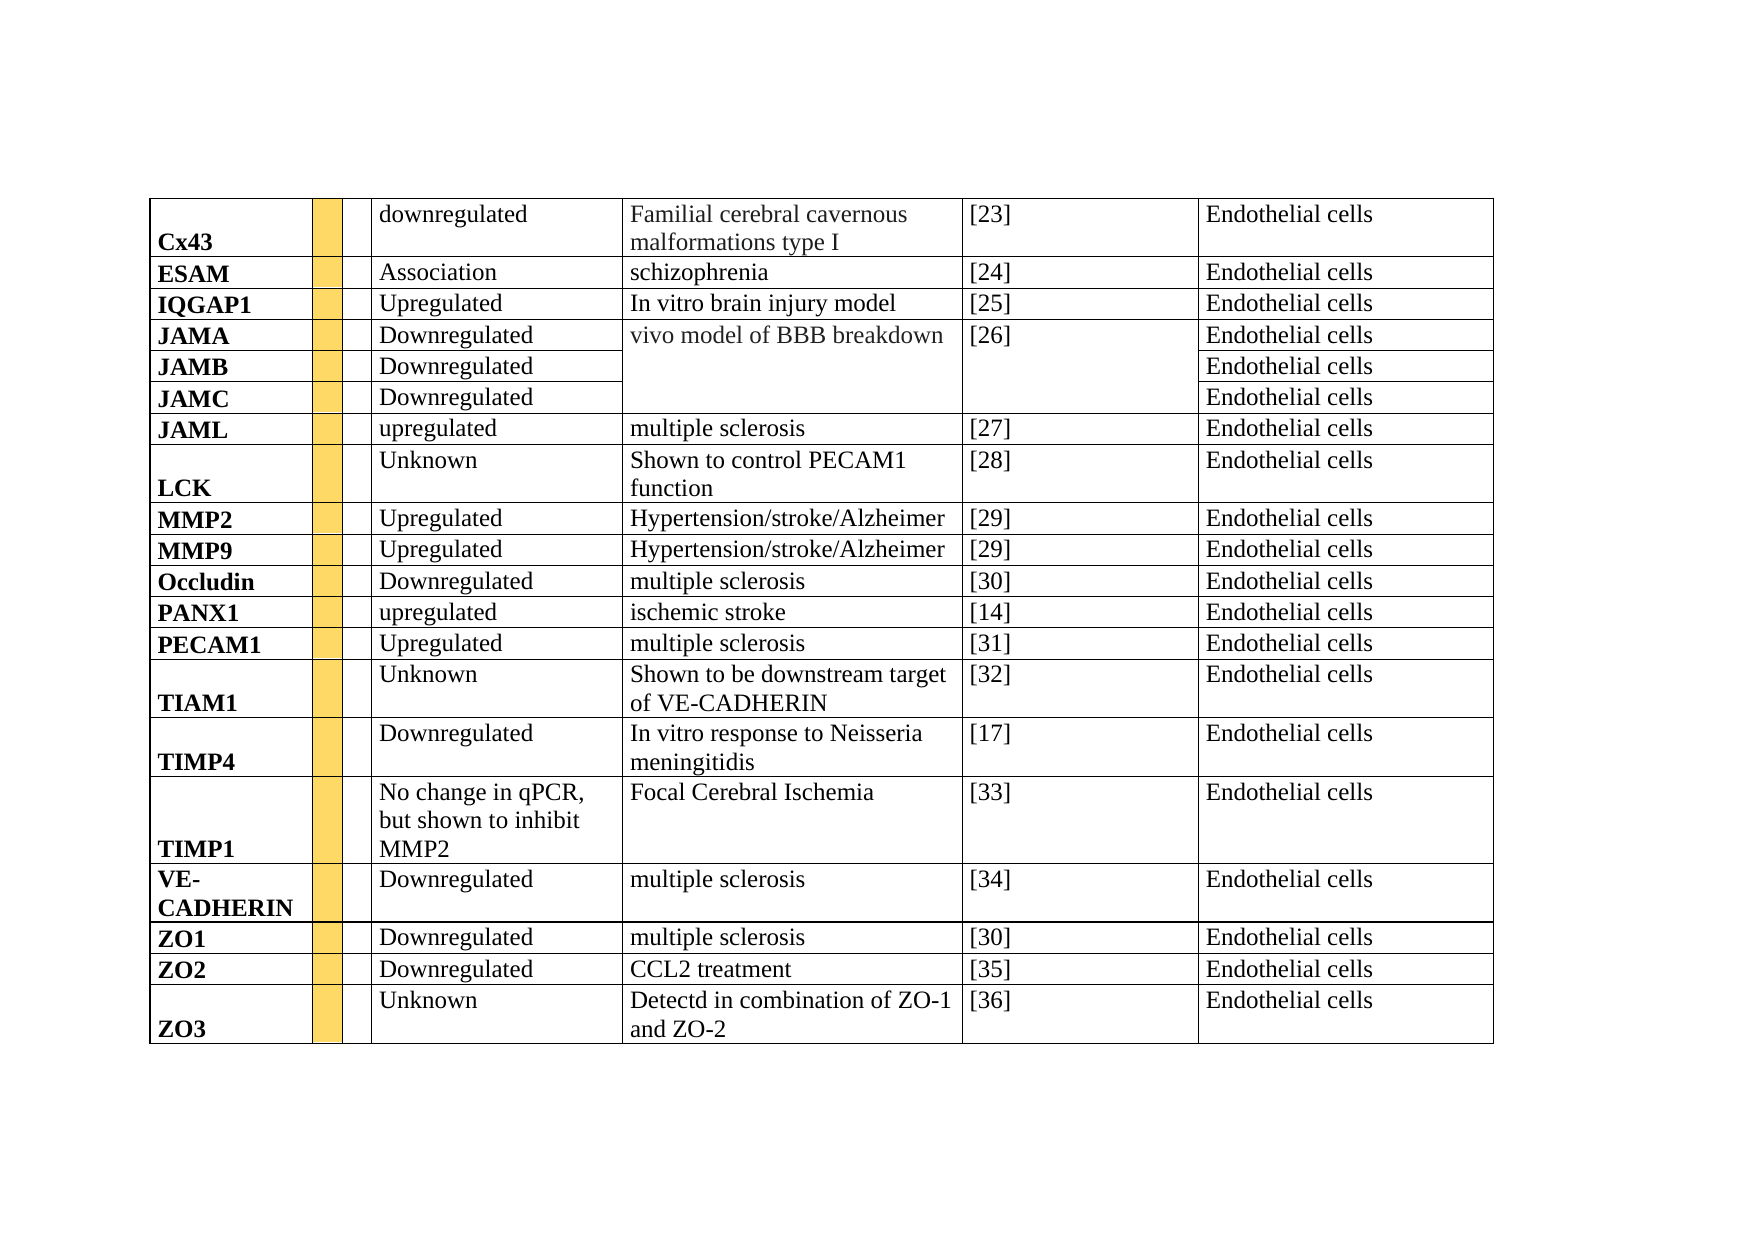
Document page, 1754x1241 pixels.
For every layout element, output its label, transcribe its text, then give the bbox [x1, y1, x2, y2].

table_cell [343, 535, 371, 565]
table_cell TIMP4 [151, 718, 312, 776]
table_cell Shown to control PECAM1 function [623, 445, 962, 502]
table_cell [313, 566, 342, 596]
table_cell [313, 320, 342, 350]
table_cell [343, 597, 371, 627]
table_cell [313, 257, 342, 287]
table_cell multiple sclerosis [623, 414, 962, 444]
table_cell [343, 864, 371, 921]
table_cell ESAM [151, 257, 312, 287]
table_cell No change in qPCR, but shown to inhibit MMP2 [372, 777, 622, 863]
table_cell Endothelial cells [1199, 445, 1493, 502]
table_cell [343, 414, 371, 444]
table_cell Unknown [372, 660, 622, 717]
table_cell [343, 777, 371, 863]
table_cell [343, 320, 371, 350]
table_cell [313, 628, 342, 658]
table_cell In vitro response to Neisseria meningitidis [623, 718, 962, 776]
table_cell VE-CADHERIN [151, 864, 312, 921]
table_cell Endothelial cells [1199, 628, 1493, 658]
table_cell [343, 445, 371, 502]
table_cell [343, 503, 371, 533]
table_cell [29] [963, 503, 1198, 533]
table_header [343, 199, 371, 256]
table_cell [343, 985, 371, 1042]
table_cell Shown to be downstream target of VE-CADHERIN [623, 660, 962, 717]
table_cell MMP2 [151, 503, 312, 533]
table_cell Endothelial cells [1199, 954, 1493, 984]
table_cell [343, 660, 371, 717]
table_cell Unknown [372, 445, 622, 502]
table_cell [313, 923, 342, 953]
table_cell multiple sclerosis [623, 566, 962, 596]
table_cell JAMC [151, 382, 312, 412]
table_cell [343, 351, 371, 381]
table_cell Upregulated [372, 535, 622, 565]
table_cell Upregulated [372, 503, 622, 533]
table_cell ZO2 [151, 954, 312, 984]
table_cell MMP9 [151, 535, 312, 565]
table_cell Downregulated [372, 864, 622, 921]
table_cell [30] [963, 923, 1198, 953]
table_cell Endothelial cells [1199, 382, 1493, 412]
table_cell [313, 985, 342, 1042]
table_cell [343, 718, 371, 776]
table_cell Downregulated [372, 351, 622, 381]
table_cell ZO3 [151, 985, 312, 1042]
table_cell [313, 289, 342, 319]
table_cell Endothelial cells [1199, 718, 1493, 776]
table_cell Downregulated [372, 954, 622, 984]
table_header [313, 199, 342, 256]
table_cell [30] [963, 566, 1198, 596]
table_header Familial cerebral cavernous malformations type I [623, 199, 962, 256]
table_cell [313, 445, 342, 502]
table_cell multiple sclerosis [623, 864, 962, 921]
table_cell Downregulated [372, 566, 622, 596]
table_cell [313, 414, 342, 444]
table_cell Endothelial cells [1199, 864, 1493, 921]
table_cell [343, 257, 371, 287]
table_cell [313, 382, 342, 412]
table_cell [26] [963, 320, 1198, 412]
table_cell [343, 954, 371, 984]
table_cell Endothelial cells [1199, 535, 1493, 565]
table_cell ZO1 [151, 923, 312, 953]
table_cell IQGAP1 [151, 289, 312, 319]
table_cell vivo model of BBB breakdown [623, 320, 962, 412]
table_header [23] [963, 199, 1198, 256]
table_cell upregulated [372, 414, 622, 444]
table_cell [27] [963, 414, 1198, 444]
table_cell [313, 864, 342, 921]
table_cell JAML [151, 414, 312, 444]
table_cell Downregulated [372, 923, 622, 953]
table_cell multiple sclerosis [623, 923, 962, 953]
table_cell TIMP1 [151, 777, 312, 863]
table_cell Downregulated [372, 718, 622, 776]
table_cell ischemic stroke [623, 597, 962, 627]
table_cell [35] [963, 954, 1198, 984]
table_cell Endothelial cells [1199, 777, 1493, 863]
table_cell Downregulated [372, 320, 622, 350]
table_cell Endothelial cells [1199, 351, 1493, 381]
table_cell [313, 597, 342, 627]
table_cell Endothelial cells [1199, 660, 1493, 717]
table_cell TIAM1 [151, 660, 312, 717]
table_cell Endothelial cells [1199, 597, 1493, 627]
table_cell Endothelial cells [1199, 289, 1493, 319]
table_cell Downregulated [372, 382, 622, 412]
table_cell Endothelial cells [1199, 257, 1493, 287]
table_cell [28] [963, 445, 1198, 502]
table_cell [313, 351, 342, 381]
table_cell [33] [963, 777, 1198, 863]
table_cell [25] [963, 289, 1198, 319]
table_cell Hypertension/stroke/Alzheimer [623, 535, 962, 565]
table_cell [313, 718, 342, 776]
table_cell [24] [963, 257, 1198, 287]
table_cell JAMA [151, 320, 312, 350]
table_cell [31] [963, 628, 1198, 658]
table_cell [313, 535, 342, 565]
table_cell LCK [151, 445, 312, 502]
table_header downregulated [372, 199, 622, 256]
table_cell Hypertension/stroke/Alzheimer [623, 503, 962, 533]
table_cell PECAM1 [151, 628, 312, 658]
table_cell [14] [963, 597, 1198, 627]
table_cell [313, 954, 342, 984]
table_cell [343, 382, 371, 412]
table_cell [343, 289, 371, 319]
table_cell [17] [963, 718, 1198, 776]
table_cell [343, 628, 371, 658]
table_cell [343, 566, 371, 596]
table_header Cx43 [151, 199, 312, 256]
table_cell Focal Cerebral Ischemia [623, 777, 962, 863]
table_cell Upregulated [372, 289, 622, 319]
table_cell Endothelial cells [1199, 985, 1493, 1042]
table_cell Endothelial cells [1199, 503, 1493, 533]
table_cell [313, 660, 342, 717]
table_cell schizophrenia [623, 257, 962, 287]
table_cell CCL2 treatment [623, 954, 962, 984]
table_cell upregulated [372, 597, 622, 627]
table_cell PANX1 [151, 597, 312, 627]
table_cell [36] [963, 985, 1198, 1042]
table_cell Endothelial cells [1199, 566, 1493, 596]
table_cell Endothelial cells [1199, 414, 1493, 444]
table_cell JAMB [151, 351, 312, 381]
table_cell [313, 503, 342, 533]
table_cell [34] [963, 864, 1198, 921]
table_cell Endothelial cells [1199, 923, 1493, 953]
table_cell Association [372, 257, 622, 287]
table_cell [313, 777, 342, 863]
table_cell Occludin [151, 566, 312, 596]
table_cell [29] [963, 535, 1198, 565]
table_cell In vitro brain injury model [623, 289, 962, 319]
table_cell [343, 923, 371, 953]
table_cell Endothelial cells [1199, 320, 1493, 350]
table_cell [32] [963, 660, 1198, 717]
table_cell Upregulated [372, 628, 622, 658]
table_cell Unknown [372, 985, 622, 1042]
table_header Endothelial cells [1199, 199, 1493, 256]
table_cell Detectd in combination of ZO-1 and ZO-2 [623, 985, 962, 1042]
table_cell multiple sclerosis [623, 628, 962, 658]
